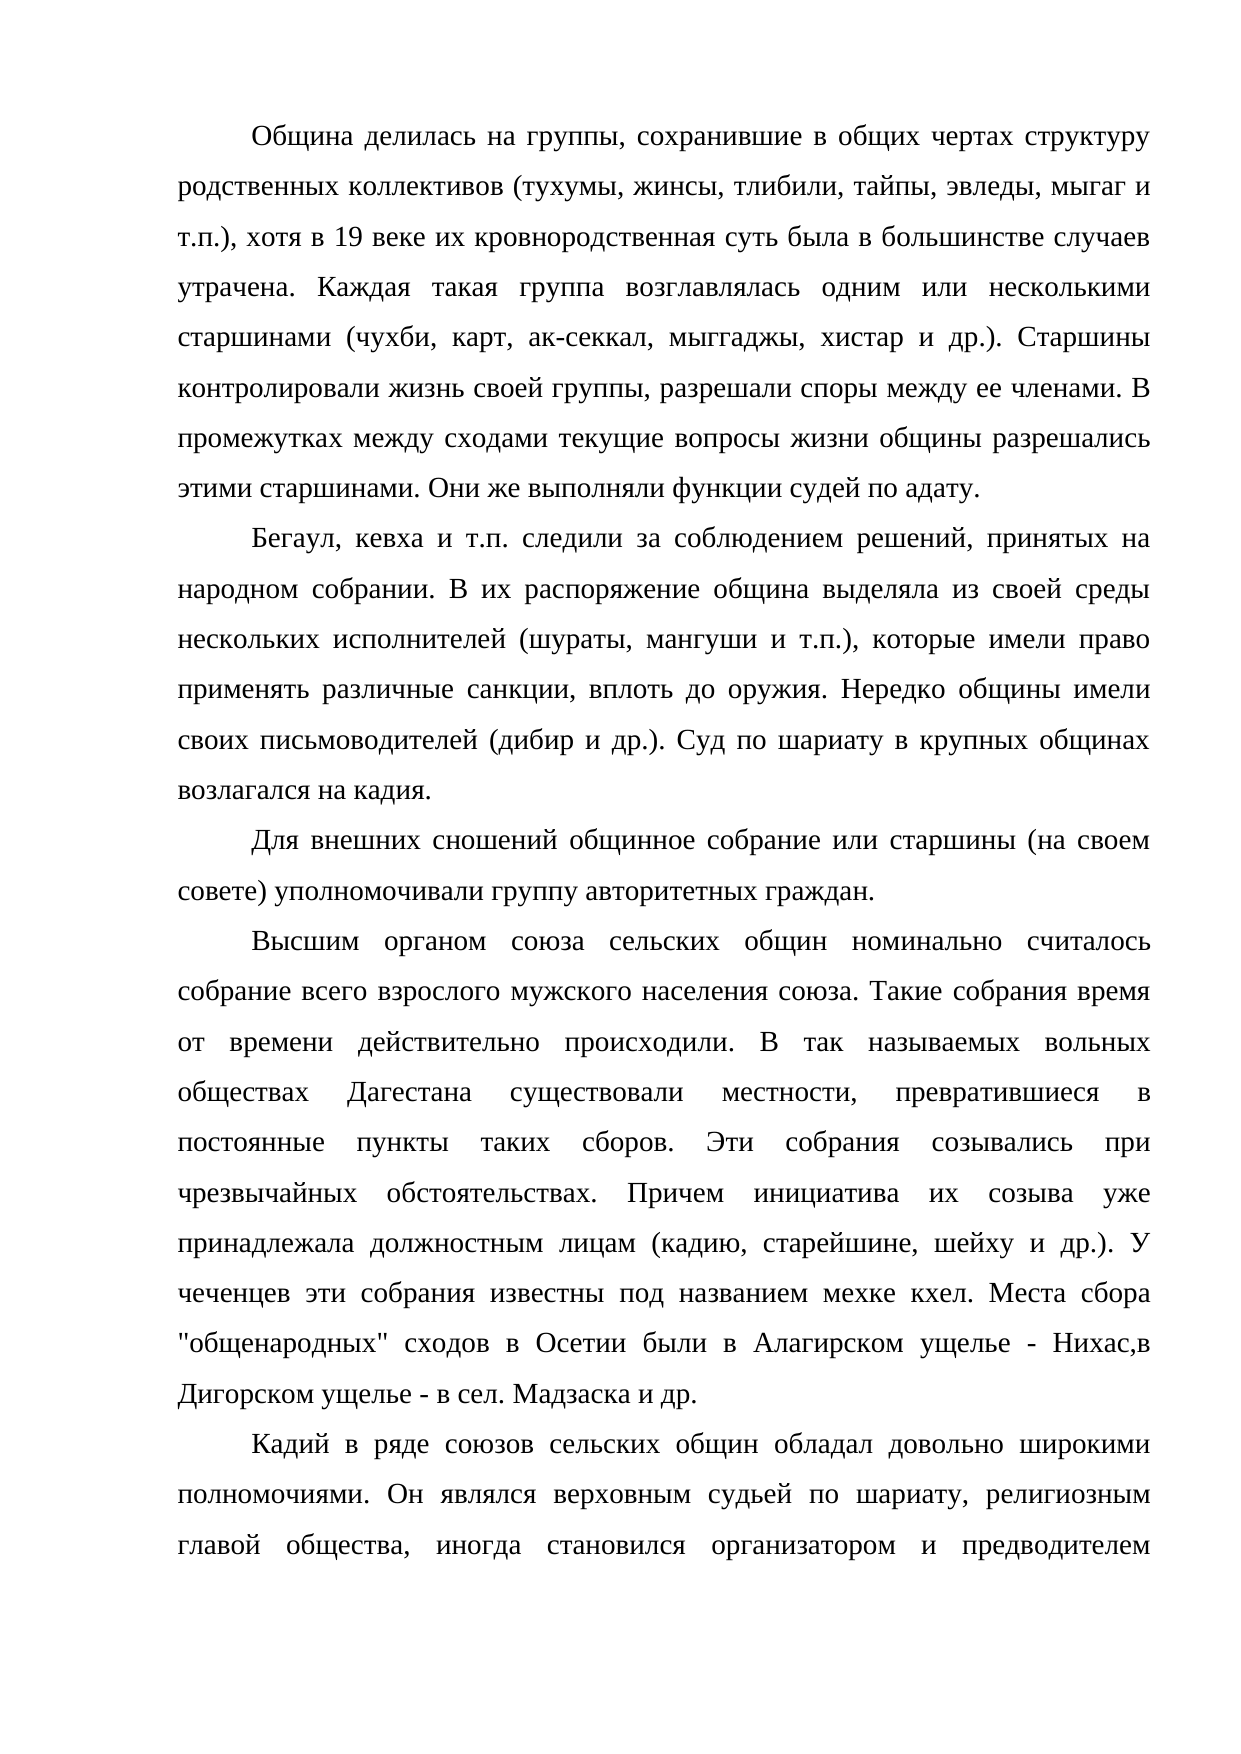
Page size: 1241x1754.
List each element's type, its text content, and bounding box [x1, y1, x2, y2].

text Высшим органом союза сельских общин номинально считалось собрание всего взрослого мужского населения союза. Такие собрания время от времени действительно происходили. В так называемых вольных обществах Дагестана существовали местности, превратившиеся в постоянные пункты таких сборов. Эти собрания созывались при чрезвычайных обстоятельствах. Причем инициатива их созыва уже принадлежала должностным лицам (кадию, старейшине, шейху и др.). У чеченцев эти собрания известны под названием мехке кхел. Места сбора "общенародных" сходов в Осетии были в Алагирском ущелье - Нихас,в Дигорском ущелье - в сел. Мадзаска и др. [177, 923, 1152, 1409]
text Для внешних сношений общинное собрание или старшины (на своем совете) уполномочивали группу авторитетных граждан. [177, 822, 1152, 906]
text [177, 1426, 1152, 1560]
text Община делилась на группы, сохранившие в общих чертах структуру родственных коллективов (тухумы, жинсы, тлибили, тайпы, эвледы, мыгаг и т.п.), хотя в 19 веке их кровнородственная суть была в большинстве случаев утрачена. Каждая такая группа возглавлялась одним или несколькими старшинами (чухби, карт, ак-секкал, мыггаджы, хистар и др.). Старшины контролировали жизнь своей группы, разрешали споры между ее членами. В промежутках между сходами текущие вопросы жизни общины разрешались этими старшинами. Они же выполняли функции судей по адату. [177, 118, 1152, 504]
text Бегаул, кевха и т.п. следили за соблюдением решений, принятых на народном собрании. В их распоряжение община выделяла из своей среды нескольких исполнителей (шураты, мангуши и т.п.), которые имели право применять различные санкции, вплоть до оружия. Нередко общины имели своих письмоводителей (дибир и др.). Суд по шариату в крупных общинах возлагался на кадия. [177, 521, 1152, 806]
